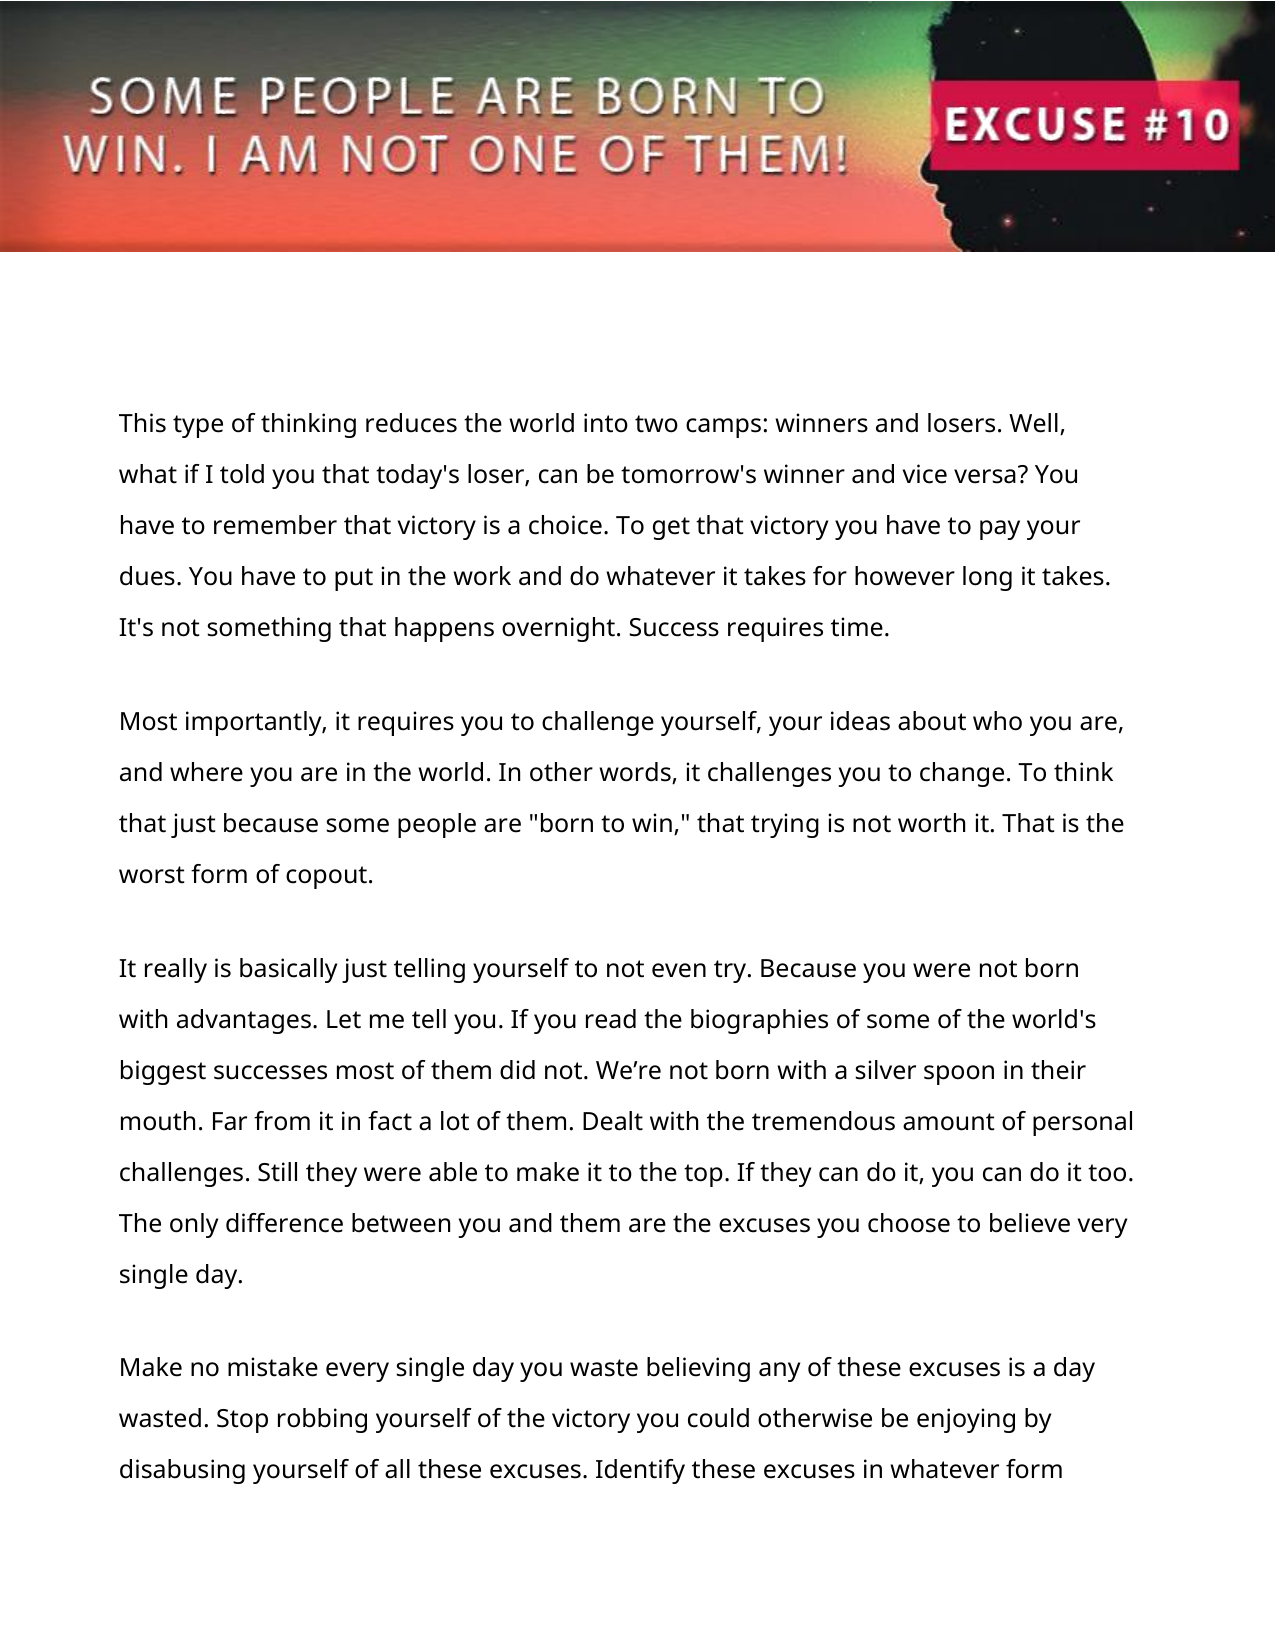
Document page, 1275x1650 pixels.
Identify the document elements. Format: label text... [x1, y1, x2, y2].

text It really is basically just telling yourself to not even try. Because you were not born with advantages. Let me tell you. If you read the biographies of some of the world's biggest successes most of them did not. We’re not born with a silver spoon in their mouth. Far from it in fact a lot of them. Dealt with the tremendous amount of personal challenges. Still they were able to make it to the top. If they can do it, you can do it too. The only difference between you and them are the excuses you choose to believe very single day. [119, 950, 1137, 1291]
text Most importantly, it requires you to challenge yourself, your ideas about who you are, and where you are in the world. In other words, it challenges you to change. To think that just because some people are "born to win," that trying is not worth it. That is the worst form of copout. [119, 703, 1154, 891]
picture [0, 1, 1275, 252]
text This type of thinking reduces the world into two camps: winners and losers. Well, what if I told you that today's loser, can be tomorrow's winner and vice versa? You have to remember that victory is a choice. To get that victory you have to pay your dues. You have to put in the work and do whatever it takes for however long it takes. It's not something that happens overnight. Success requires time. [119, 406, 1129, 644]
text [119, 1350, 1106, 1486]
